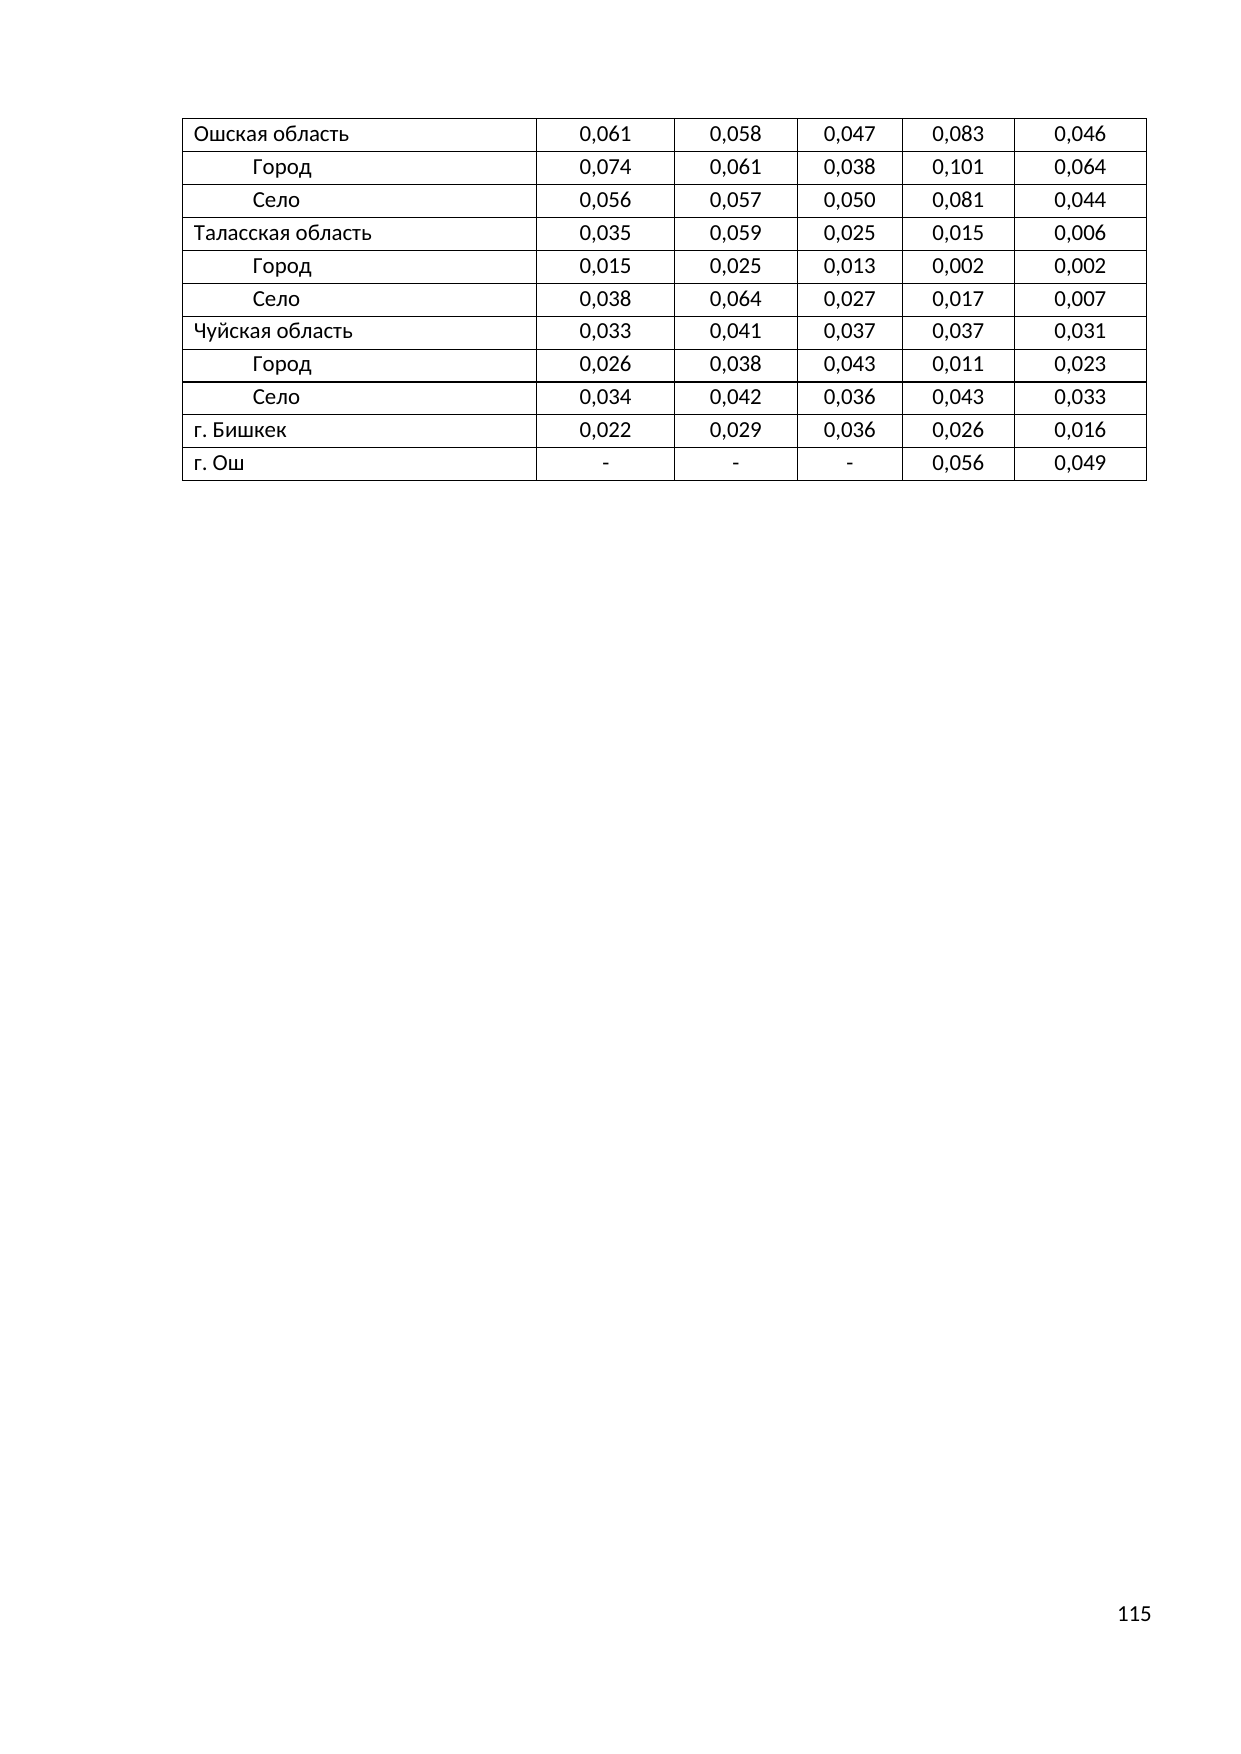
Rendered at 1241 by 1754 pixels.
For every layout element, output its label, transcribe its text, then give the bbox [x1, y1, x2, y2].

table_cell - [675, 448, 797, 480]
table_cell 0,038 [675, 350, 797, 381]
table_cell 0,025 [798, 218, 902, 250]
table_cell 0,026 [537, 350, 674, 381]
table_cell 0,043 [903, 383, 1014, 414]
table_cell 0,058 [675, 119, 797, 151]
table_cell Село [183, 185, 536, 217]
table_cell 0,049 [1015, 448, 1146, 480]
table_cell 0,017 [903, 284, 1014, 316]
table_cell 0,036 [798, 383, 902, 414]
table_cell 0,013 [798, 251, 902, 283]
table_cell - [798, 448, 902, 480]
table_cell - [537, 448, 674, 480]
table_cell 0,025 [675, 251, 797, 283]
table_cell Село [183, 284, 536, 316]
table_cell 0,083 [903, 119, 1014, 151]
table_cell Таласская область [183, 218, 536, 250]
table_cell 0,036 [798, 415, 902, 447]
table_cell 0,015 [537, 251, 674, 283]
table_cell Село [183, 383, 536, 414]
table_cell 0,061 [675, 152, 797, 184]
table_cell 0,034 [537, 383, 674, 414]
table_cell 0,056 [903, 448, 1014, 480]
table_cell 0,033 [537, 317, 674, 348]
table_cell г. Ош [183, 448, 536, 480]
table_cell 0,064 [1015, 152, 1146, 184]
table_cell 0,041 [675, 317, 797, 348]
table_cell 0,064 [675, 284, 797, 316]
table_cell 0,031 [1015, 317, 1146, 348]
table_cell 0,011 [903, 350, 1014, 381]
table_cell 0,047 [798, 119, 902, 151]
table_cell 0,056 [537, 185, 674, 217]
table_cell Чуйская область [183, 317, 536, 348]
table_cell Город [183, 251, 536, 283]
table_cell 0,059 [675, 218, 797, 250]
table_cell г. Бишкек [183, 415, 536, 447]
table_cell 0,038 [537, 284, 674, 316]
table_cell 0,101 [903, 152, 1014, 184]
table_cell 0,074 [537, 152, 674, 184]
table_cell 0,044 [1015, 185, 1146, 217]
table_cell Город [183, 350, 536, 381]
table_cell Город [183, 152, 536, 184]
table_cell 0,081 [903, 185, 1014, 217]
table_cell 0,061 [537, 119, 674, 151]
table_cell 0,043 [798, 350, 902, 381]
table_cell 0,042 [675, 383, 797, 414]
table_cell 0,033 [1015, 383, 1146, 414]
table_cell 0,046 [1015, 119, 1146, 151]
table_cell 0,027 [798, 284, 902, 316]
table_cell 0,002 [903, 251, 1014, 283]
table_cell 0,037 [903, 317, 1014, 348]
table_cell 0,026 [903, 415, 1014, 447]
table_cell 0,037 [798, 317, 902, 348]
table_cell 0,050 [798, 185, 902, 217]
table_cell 0,057 [675, 185, 797, 217]
table_cell 0,038 [798, 152, 902, 184]
table_cell 0,007 [1015, 284, 1146, 316]
table_cell 0,006 [1015, 218, 1146, 250]
table_cell 0,029 [675, 415, 797, 447]
table_cell 0,022 [537, 415, 674, 447]
table_cell 0,023 [1015, 350, 1146, 381]
table_cell 0,015 [903, 218, 1014, 250]
table_cell 0,016 [1015, 415, 1146, 447]
table_cell Ошская область [183, 119, 536, 151]
table_cell 0,002 [1015, 251, 1146, 283]
table_cell 0,035 [537, 218, 674, 250]
